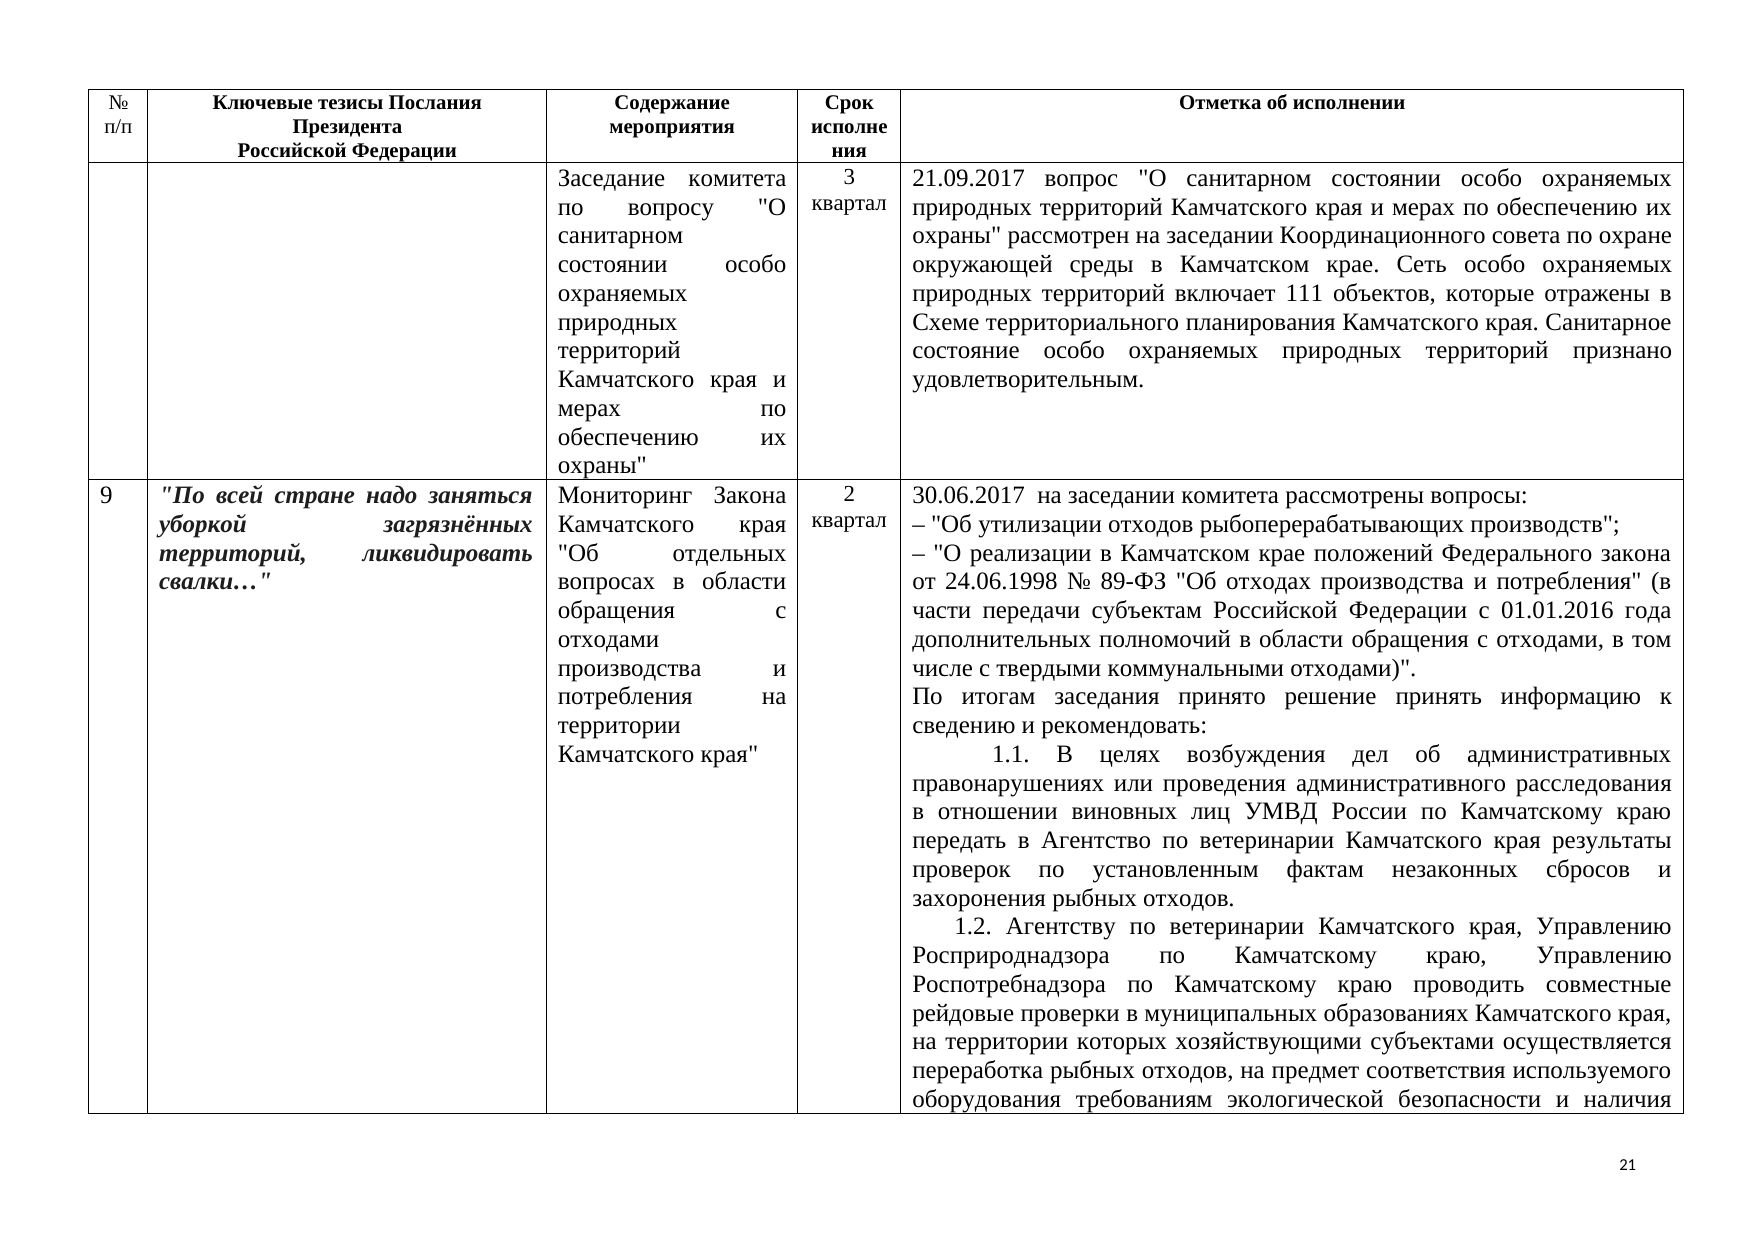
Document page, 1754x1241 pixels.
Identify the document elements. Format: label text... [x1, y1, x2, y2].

table_cell [89, 163, 147, 479]
table_header Отметка об исполнении [901, 90, 1683, 162]
table_header Ключевые тезисы Послания Президента Российской Федерации [148, 90, 546, 162]
table_cell [148, 163, 546, 479]
table_header № п/п [89, 90, 147, 162]
table_cell 21.09.2017 вопрос "О санитарном состоянии особо охраняемых природных территорий Камчатского края и мерах по обеспечению их охраны" рассмотрен на заседании Координационного совета по охране окружающей среды в Камчатском крае. Сеть особо охраняемых природных территорий включает 111 объектов, которые отражены в Схеме территориального планирования Камчатского края. Санитарное состояние особо охраняемых природных территорий признано удовлетворительным. [901, 163, 1683, 479]
table_cell 3 квартал [798, 163, 900, 479]
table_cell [148, 480, 546, 1113]
table_cell Заседание комитета по вопросу "О санитарном состоянии особо охраняемых природных территорий Камчатского края и мерах по обеспечению их охраны" [547, 163, 797, 479]
table_cell 9 [89, 480, 147, 1113]
table_header Содержание мероприятия [547, 90, 797, 162]
table_cell 2 квартал [798, 480, 900, 1113]
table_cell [547, 480, 797, 1113]
table_header Срок исполнения [798, 90, 900, 162]
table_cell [901, 480, 1683, 1113]
